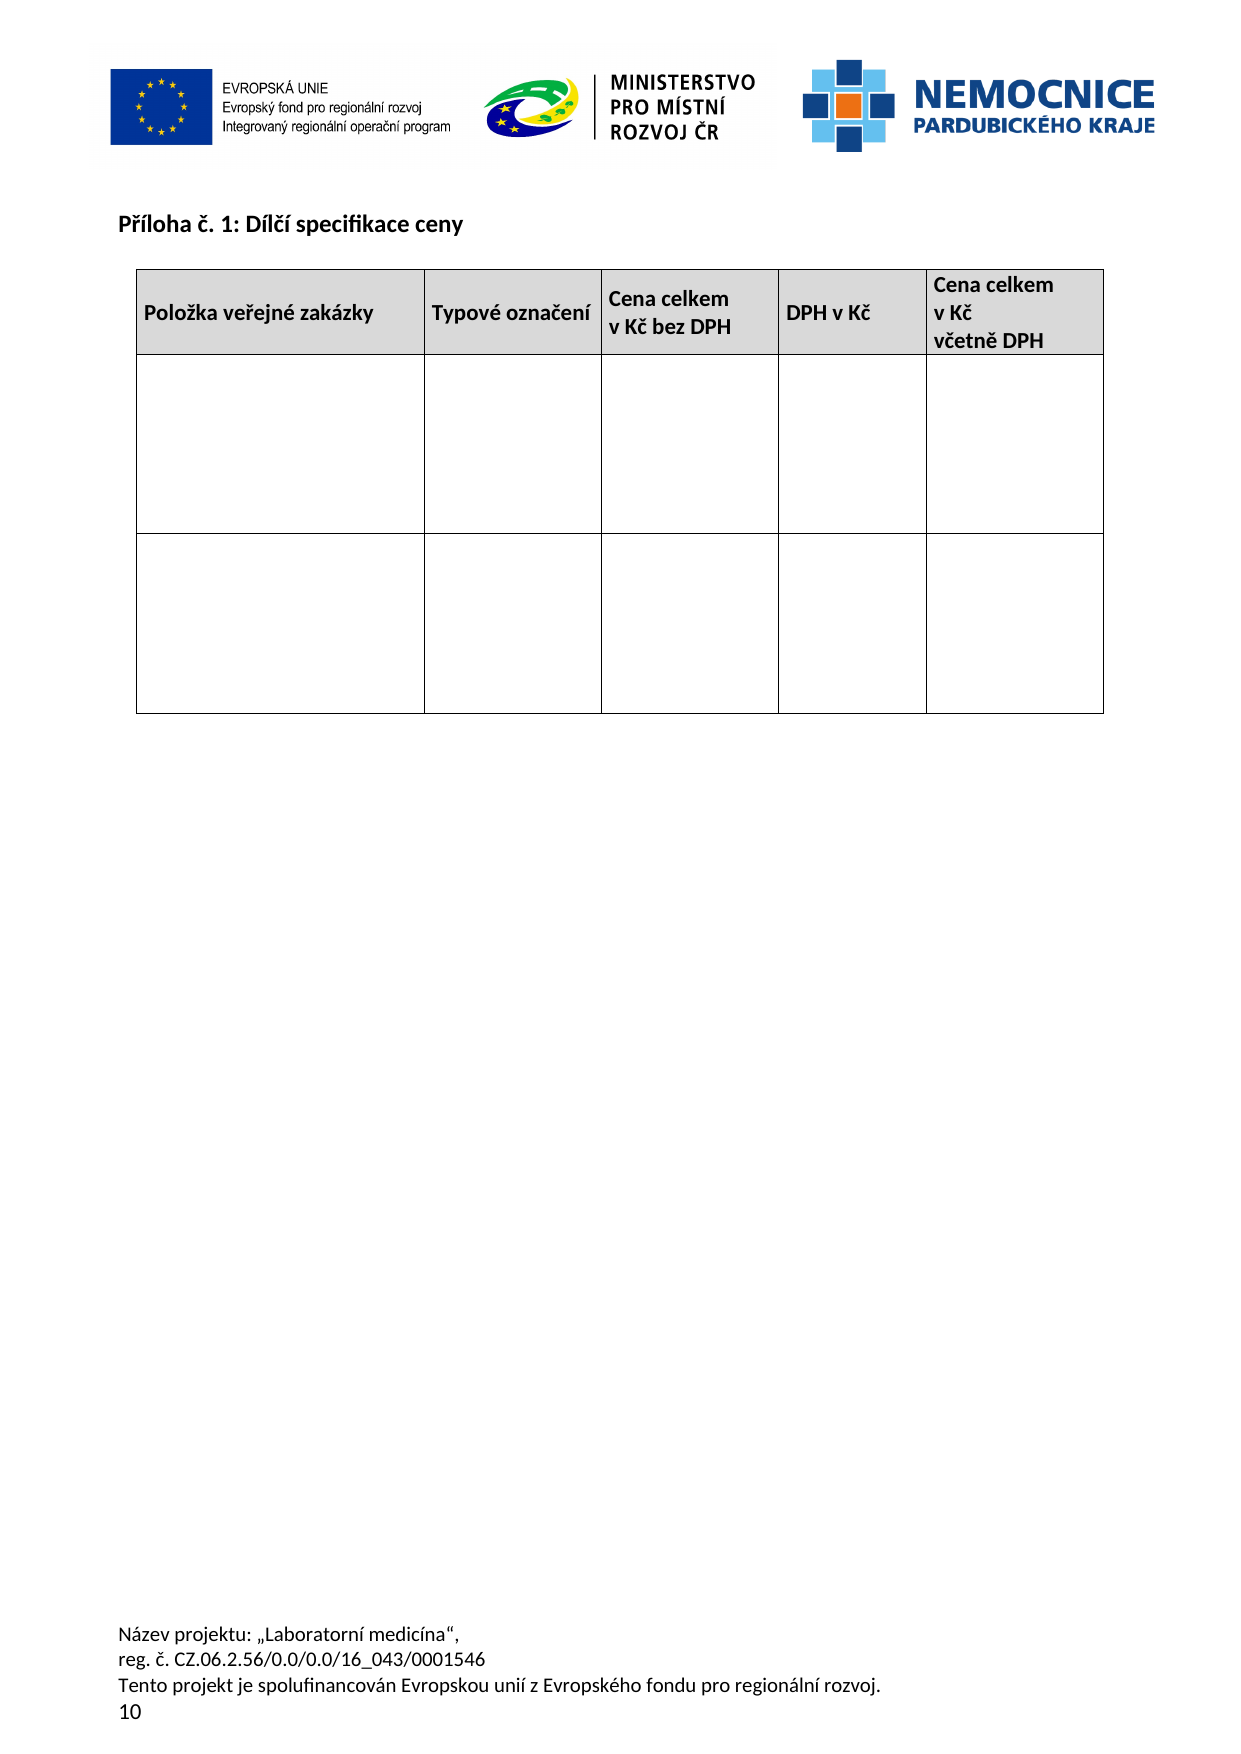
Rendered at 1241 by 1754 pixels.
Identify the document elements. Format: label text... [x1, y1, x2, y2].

table_cell [602, 355, 778, 533]
table_cell [137, 534, 424, 713]
table_header Typové označení [425, 270, 601, 354]
table_header DPH v Kč [779, 270, 926, 354]
table_cell [779, 534, 926, 713]
table_cell [602, 534, 778, 713]
table_cell [779, 355, 926, 533]
picture [801, 58, 1155, 153]
table_cell [425, 534, 601, 713]
subtitle Příloha č. 1: Dílčí specifikace ceny [118, 208, 1122, 238]
table_header Položka veřejné zakázky [137, 270, 424, 354]
picture [88, 43, 777, 170]
table_header Cena celkem v Kč bez DPH [602, 270, 778, 354]
table_header Cena celkem v Kč včetně DPH [927, 270, 1103, 354]
table_cell [927, 355, 1103, 533]
table_cell [425, 355, 601, 533]
table_cell [927, 534, 1103, 713]
table_cell [137, 355, 424, 533]
